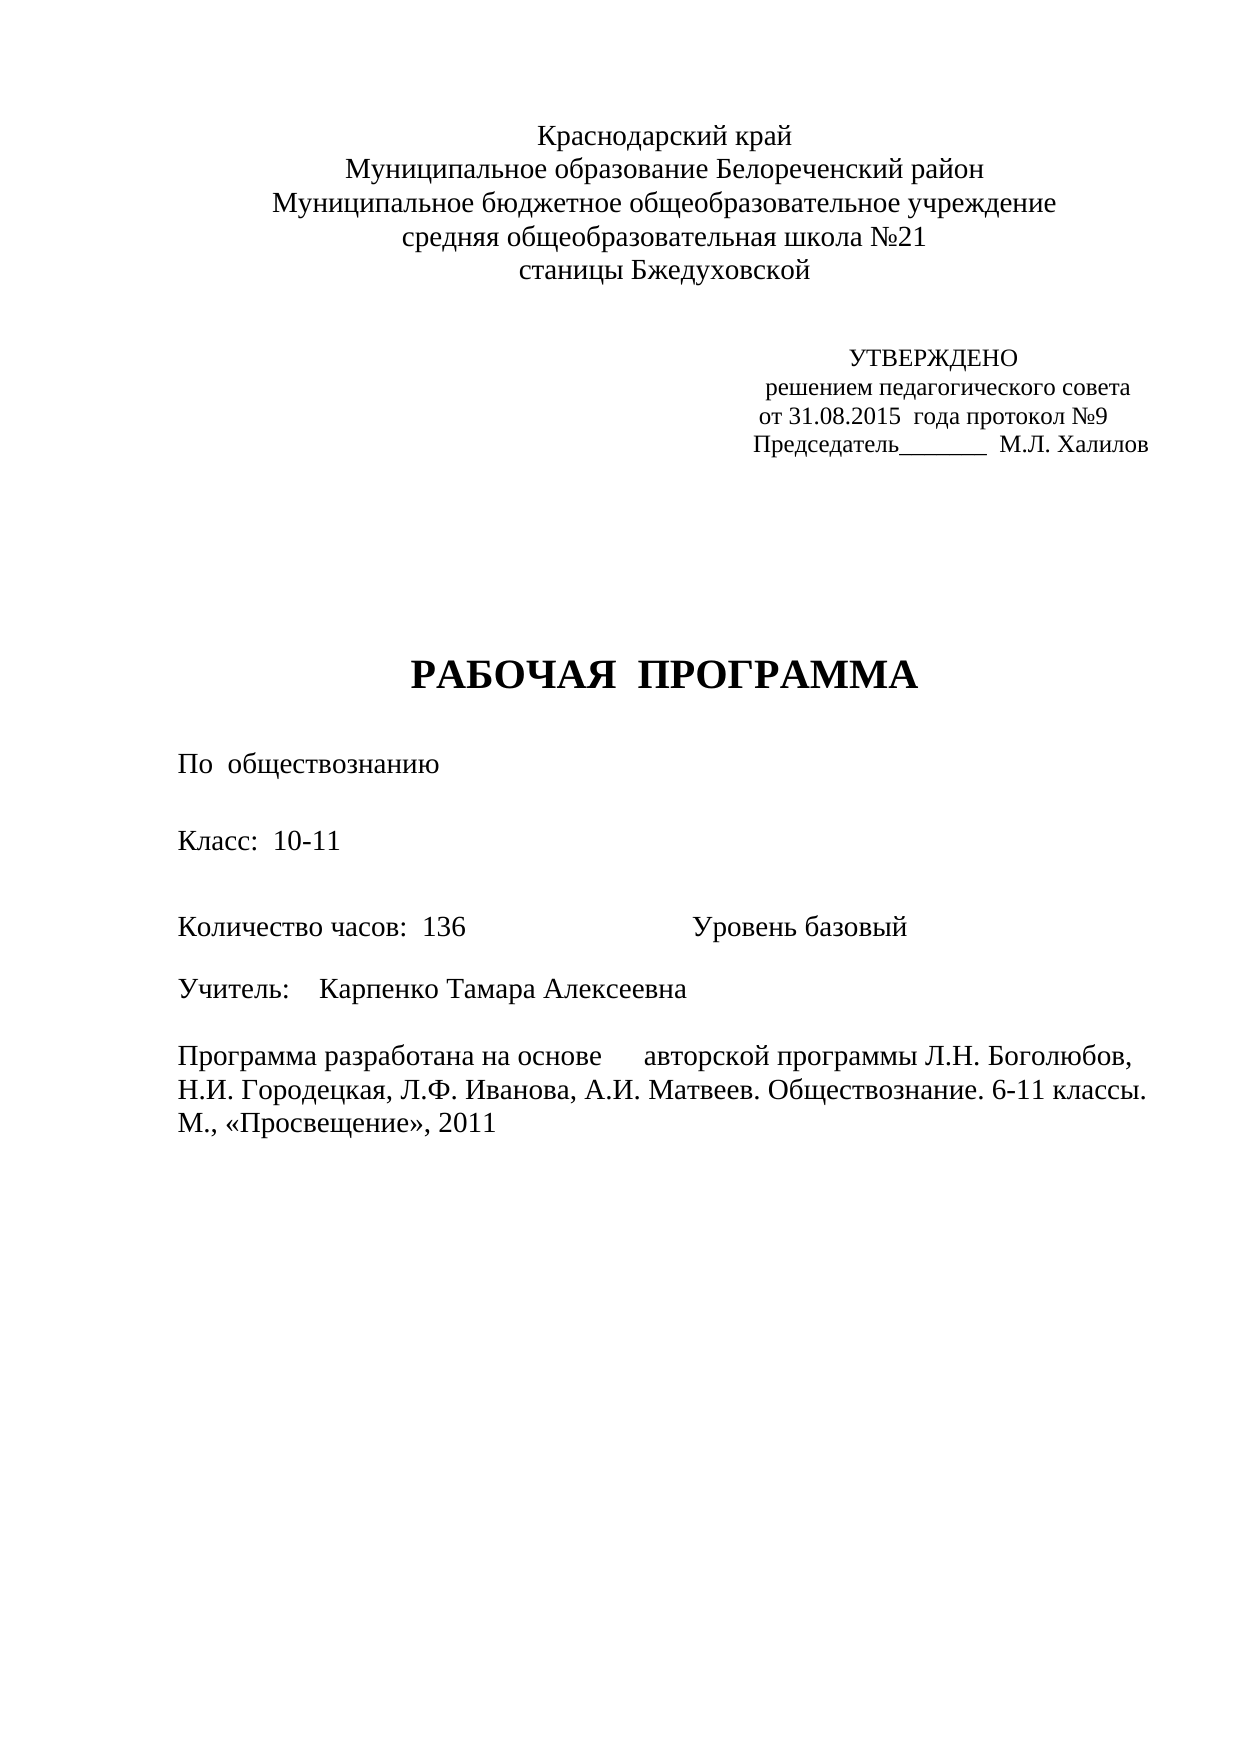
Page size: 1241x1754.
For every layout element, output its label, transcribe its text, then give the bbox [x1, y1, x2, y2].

text станицы Бжедуховской [177, 252, 1152, 286]
text По обществознанию [177, 746, 1152, 779]
text Класс: 10-11 [177, 823, 1152, 856]
text Муниципальное бюджетное общеобразовательное учреждение [177, 185, 1152, 219]
text от 31.08.2015 года протокол №9 [714, 401, 1152, 429]
subtitle РАБОЧАЯ ПРОГРАММА [177, 650, 1152, 698]
text Председатель_______ М.Л. Халилов [750, 429, 1152, 458]
text Краснодарский край [177, 118, 1152, 152]
text решением педагогического совета [744, 372, 1152, 401]
text средняя общеобразовательная школа №21 [177, 219, 1152, 252]
text Учитель: Карпенко Тамара Алексеевна [177, 971, 1152, 1005]
text Муниципальное образование Белореченский район [177, 152, 1152, 185]
text УТВЕРЖДЕНО [714, 343, 1152, 372]
text Программа разработана на основе авторской программы Л.Н. Боголюбов, Н.И. Городецкая, Л.Ф. Иванова, А.И. Матвеев. Обществознание. 6-11 классы. М., «Просвещение», 2011 [177, 1038, 1152, 1139]
text Количество часов: 136 Уровень базовый [177, 909, 1152, 942]
